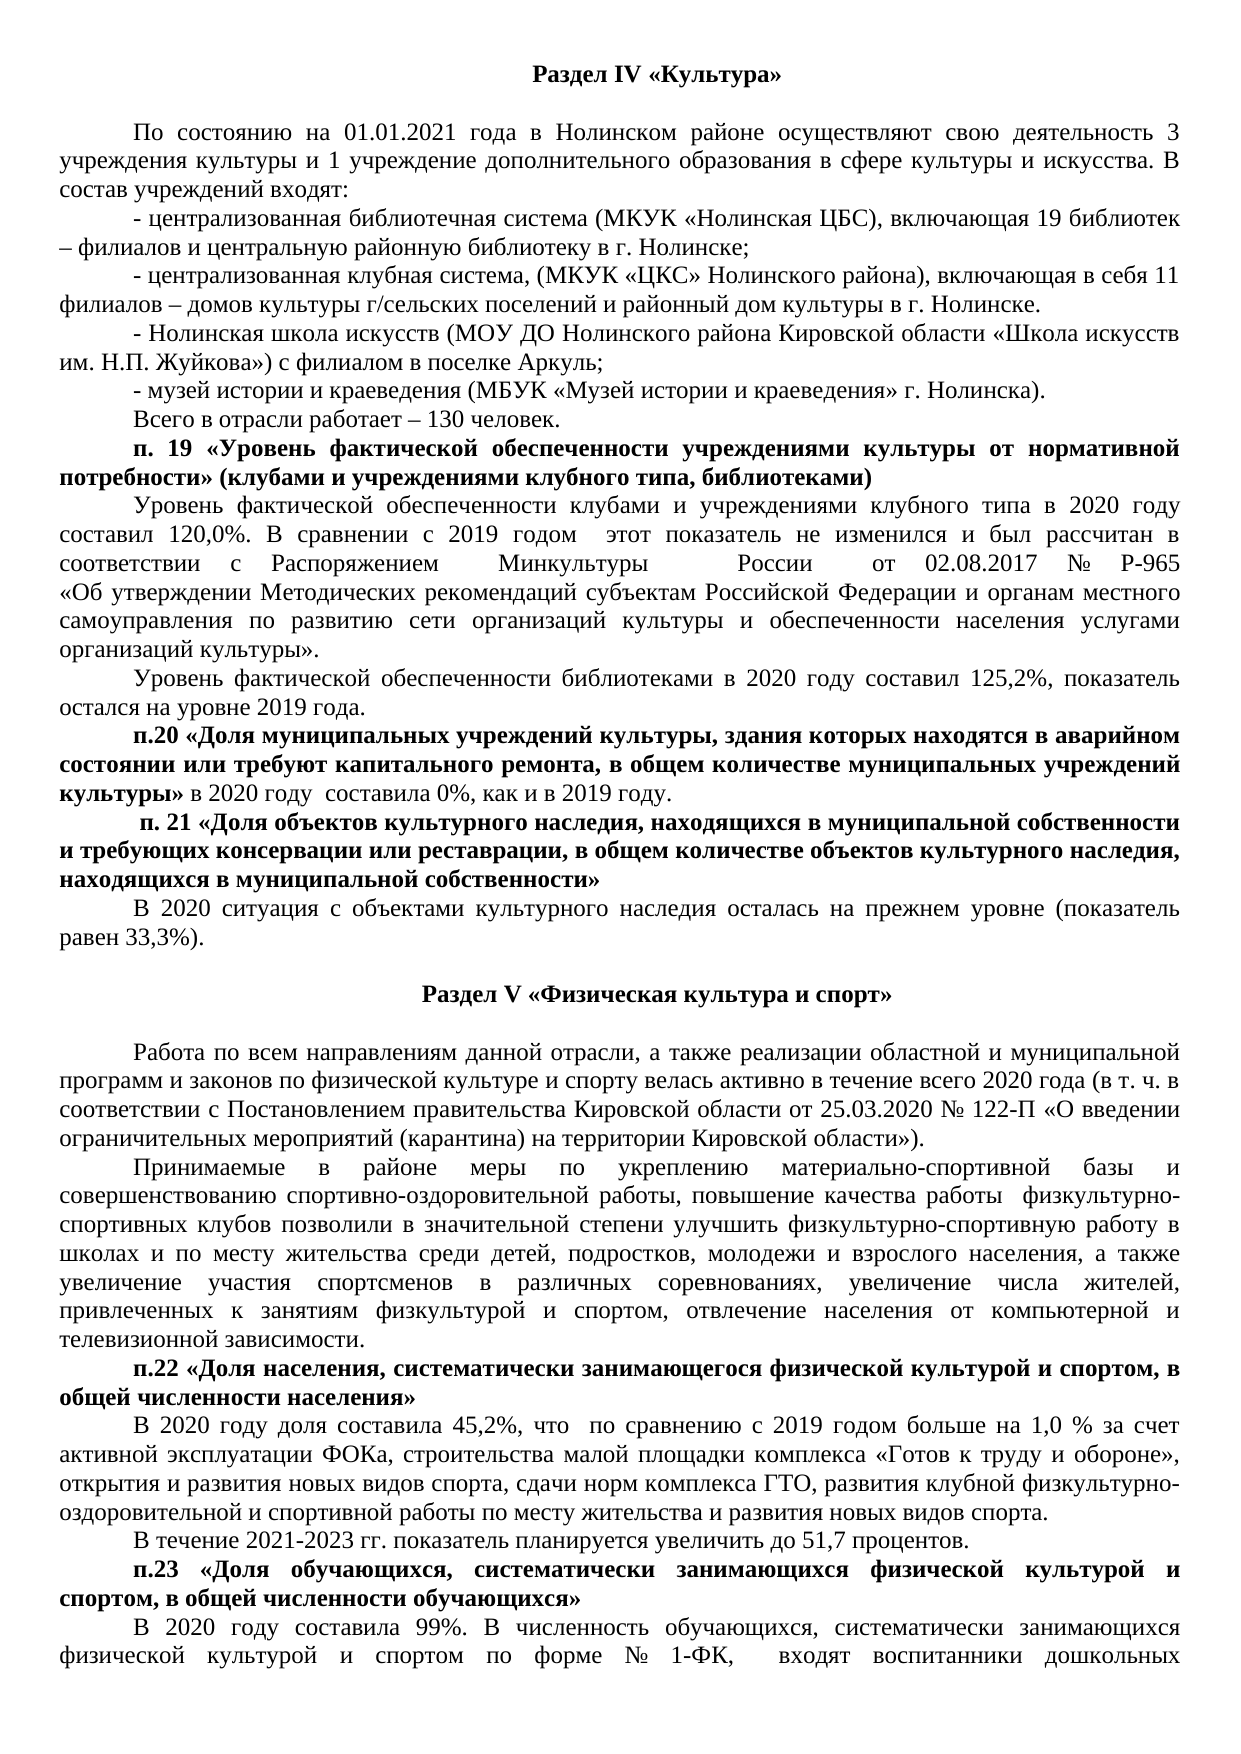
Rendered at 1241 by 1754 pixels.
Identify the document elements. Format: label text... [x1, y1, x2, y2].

text В течение 2021-2023 гг. показатель планируется увеличить до 51,7 процентов. [59, 1525, 1181, 1554]
text - централизованная библиотечная система (МКУК «Нолинская ЦБС), включающая 19 библиотек – филиалов и центральную районную библиотеку в г. Нолинске; [59, 203, 1181, 260]
text В 2020 году доля составила 45,2%, что по сравнению с 2019 годом больше на 1,0 % за счет активной эксплуатации ФОКа, строительства малой площадки комплекса «Готов к труду и обороне», открытия и развития новых видов спорта, сдачи норм комплекса ГТО, развития клубной физкультурно-оздоровительной и спортивной работы по месту жительства и развития новых видов спорта. [59, 1410, 1181, 1525]
text - Нолинская школа искусств (МОУ ДО Нолинского района Кировской области «Школа искусств им. Н.П. Жуйкова») с филиалом в поселке Аркуль; [59, 318, 1181, 375]
text п.23 «Доля обучающихся, систематически занимающихся физической культурой и спортом, в общей численности обучающихся» [59, 1554, 1181, 1612]
text п. 19 «Уровень фактической обеспеченности учреждениями культуры от нормативной потребности» (клубами и учреждениями клубного типа, библиотеками) [59, 433, 1181, 490]
text Раздел IV «Культура» [59, 59, 1181, 88]
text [59, 1612, 1181, 1669]
text - централизованная клубная система, (МКУК «ЦКС» Нолинского района), включающая в себя 11 филиалов – домов культуры г/сельских поселений и районный дом культуры в г. Нолинске. [59, 260, 1181, 318]
text п.22 «Доля населения, систематически занимающегося физической культурой и спортом, в общей численности населения» [59, 1353, 1181, 1410]
text - музей истории и краеведения (МБУК «Музей истории и краеведения» г. Нолинска). [59, 375, 1181, 404]
text В 2020 ситуация с объектами культурного наследия осталась на прежнем уровне (показатель равен 33,3%). [59, 893, 1181, 950]
text Уровень фактической обеспеченности библиотеками в 2020 году составил 125,2%, показатель остался на уровне 2019 года. [59, 663, 1181, 720]
text Раздел V «Физическая культура и спорт» [59, 979, 1181, 1008]
text п. 21 «Доля объектов культурного наследия, находящихся в муниципальной собственности и требующих консервации или реставрации, в общем количестве объектов культурного наследия, находящихся в муниципальной собственности» [59, 807, 1181, 893]
text По состоянию на 01.01.2021 года в Нолинском районе осуществляют свою деятельность 3 учреждения культуры и 1 учреждение дополнительного образования в сфере культуры и искусства. В состав учреждений входят: [59, 117, 1181, 203]
text Всего в отрасли работает – 130 человек. [59, 404, 1181, 433]
text Уровень фактической обеспеченности клубами и учреждениями клубного типа в 2020 году составил 120,0%. В сравнении с 2019 годом этот показатель не изменился и был рассчитан в соответствии с Распоряжением Минкультуры России от 02.08.2017 № Р-965 «Об утверждении Методических рекомендаций субъектам Российской Федерации и органам местного самоуправления по развитию сети организаций культуры и обеспеченности населения услугами организаций культуры». [59, 490, 1181, 663]
text Принимаемые в районе меры по укреплению материально-спортивной базы и совершенствованию спортивно-оздоровительной работы, повышение качества работы физкультурно- спортивных клубов позволили в значительной степени улучшить физкультурно-спортивную работу в школах и по месту жительства среди детей, подростков, молодежи и взрослого населения, а также увеличение участия спортсменов в различных соревнованиях, увеличение числа жителей, привлеченных к занятиям физкультурой и спортом, отвлечение населения от компьютерной и телевизионной зависимости. [59, 1152, 1181, 1353]
text п.20 «Доля муниципальных учреждений культуры, здания которых находятся в аварийном состоянии или требуют капитального ремонта, в общем количестве муниципальных учреждений культуры» в 2020 году составила 0%, как и в 2019 году. [59, 720, 1181, 807]
text Работа по всем направлениям данной отрасли, а также реализации областной и муниципальной программ и законов по физической культуре и спорту велась активно в течение всего 2020 года (в т. ч. в соответствии с Постановлением правительства Кировской области от 25.03.2020 № 122-П «О введении ограничительных мероприятий (карантина) на территории Кировской области»). [59, 1037, 1181, 1152]
